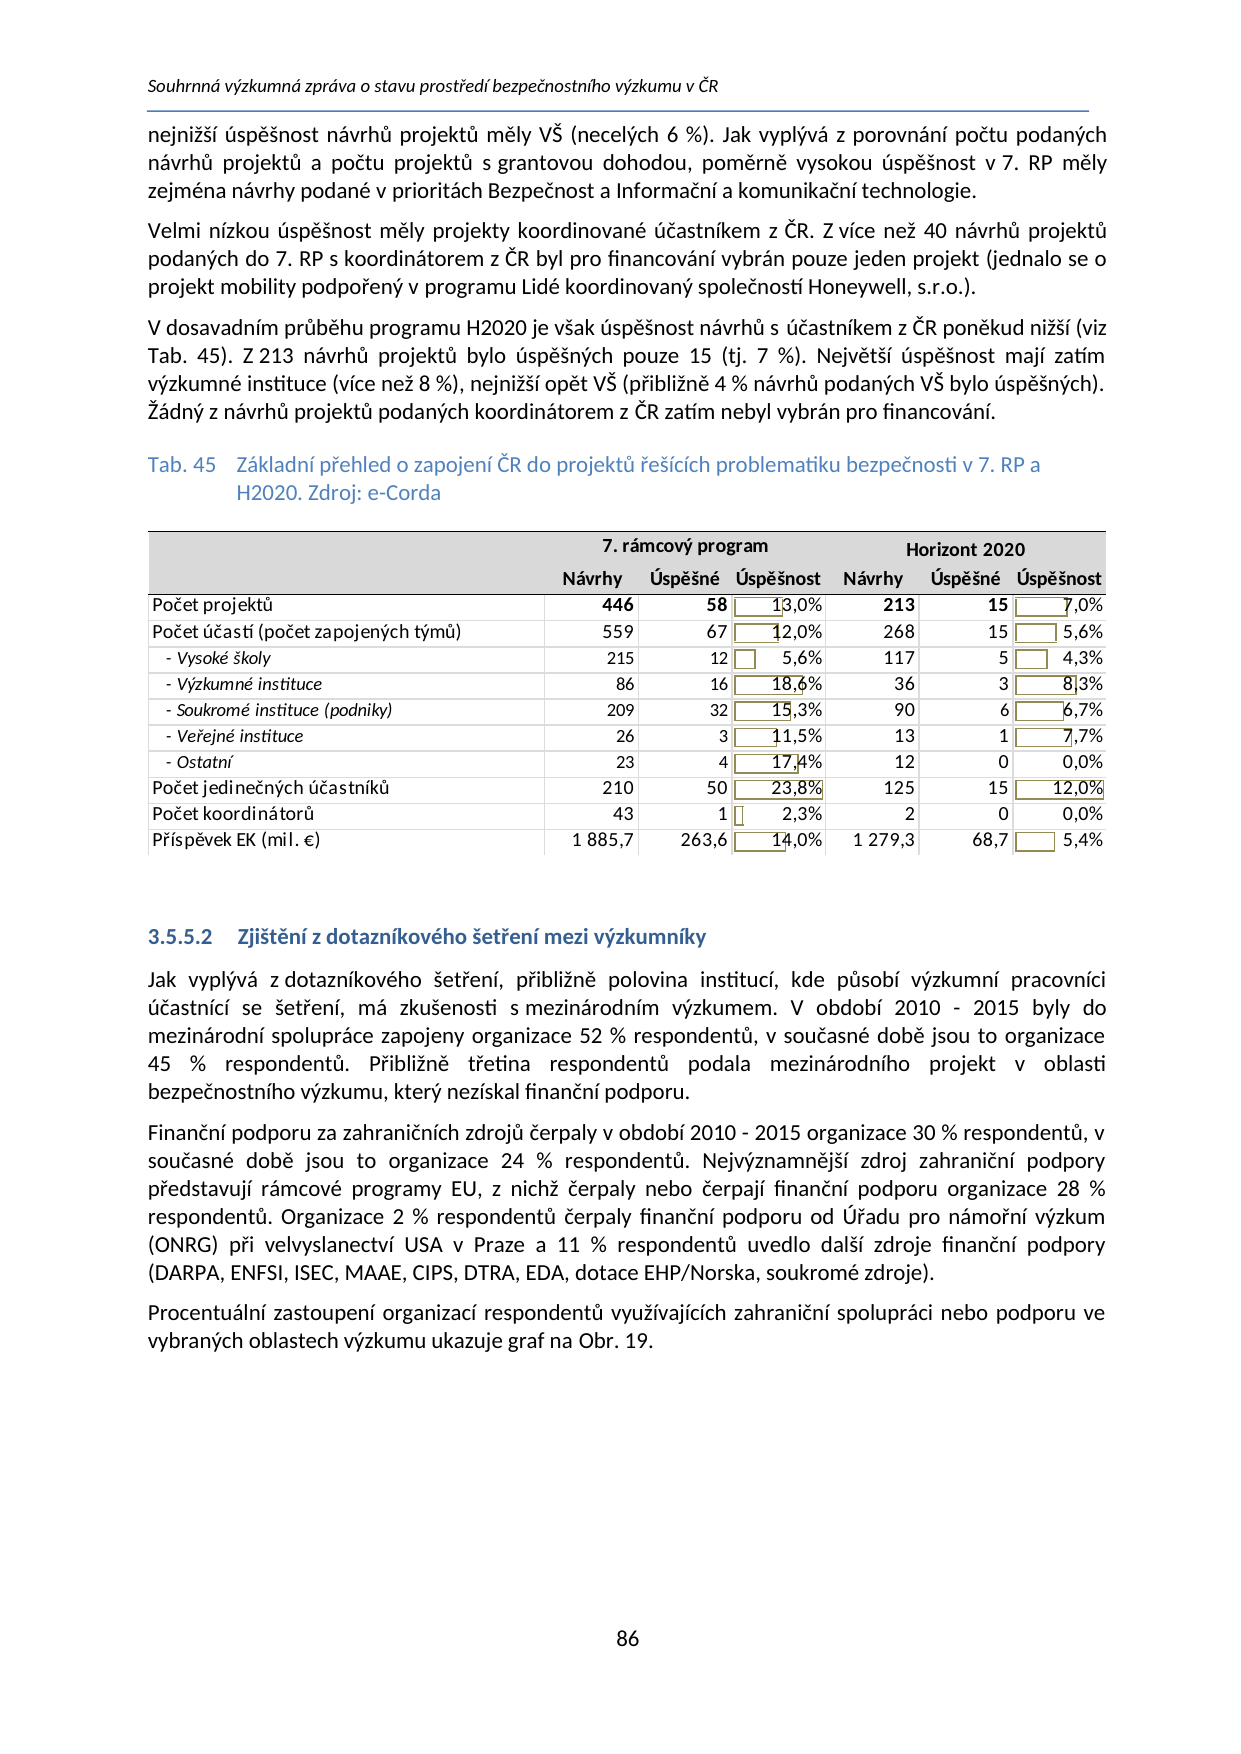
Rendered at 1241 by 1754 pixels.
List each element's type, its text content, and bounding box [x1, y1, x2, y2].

text Velmi nízkou úspěšnost měly projekty koordinované účastníkem z ČR. Z více než 40 návrhů projektů podaných do 7. RP s koordinátorem z ČR byl pro financování vybrán pouze jeden projekt (jednalo se o projekt mobility podpořený v programu Lidé koordinovaný společností Honeywell, s.r.o.). [148, 216, 1107, 300]
text Tab. 45 Základní přehled o zapojení ČR do projektů řešících problematiku bezpečnosti v 7. RP a H2020. Zdroj: e-Corda [148, 450, 1107, 506]
text Jak vyplývá z dotazníkového šetření, přibližně polovina institucí, kde působí výzkumní pracovníci účastnící se šetření, má zkušenosti s mezinárodním výzkumem. V období 2010 - 2015 byly do mezinárodní spolupráce zapojeny organizace 52 % respondentů, v současné době jsou to organizace 45 % respondentů. Přibližně třetina respondentů podala mezinárodního projekt v oblasti bezpečnostního výzkumu, který nezískal finanční podporu. [148, 965, 1107, 1105]
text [148, 120, 1107, 204]
text V dosavadním průběhu programu H2020 je však úspěšnost návrhů s účastníkem z ČR poněkud nižší (viz tab. 45). Z 213 návrhů projektů bylo úspěšných pouze 15 (tj. 7 %). Největší úspěšnost mají zatím výzkumné instituce (více než 8 %), nejnižší opět VŠ (přibližně 4 % návrhů podaných VŠ bylo úspěšných). Žádný z návrhů projektů podaných koordinátorem z ČR zatím nebyl vybrán pro financování. [148, 313, 1107, 425]
subtitle Zjištění z dotazníkového šetření mezi výzkumníky [148, 922, 1107, 950]
text Finanční podporu za zahraničních zdrojů čerpaly v období 2010 - 2015 organizace 30 % respondentů, v současné době jsou to organizace 24 % respondentů. Nejvýznamnější zdroj zahraniční podpory představují rámcové programy EU, z nichž čerpaly nebo čerpají finanční podporu organizace 28 % respondentů. Organizace 2 % respondentů čerpaly finanční podporu od Úřadu pro námořní výzkum (ONRG) při velvyslanectví USA v Praze a 11 % respondentů uvedlo další zdroje finanční podpory (DARPA, ENFSI, ISEC, MAAE, CIPS, DTRA, EDA, dotace EHP/Norska, soukromé zdroje). [148, 1118, 1107, 1286]
text Procentuální zastoupení organizací respondentů využívajících zahraniční spolupráci nebo podporu ve vybraných oblastech výzkumu ukazuje graf na obr. 19. [148, 1298, 1107, 1354]
